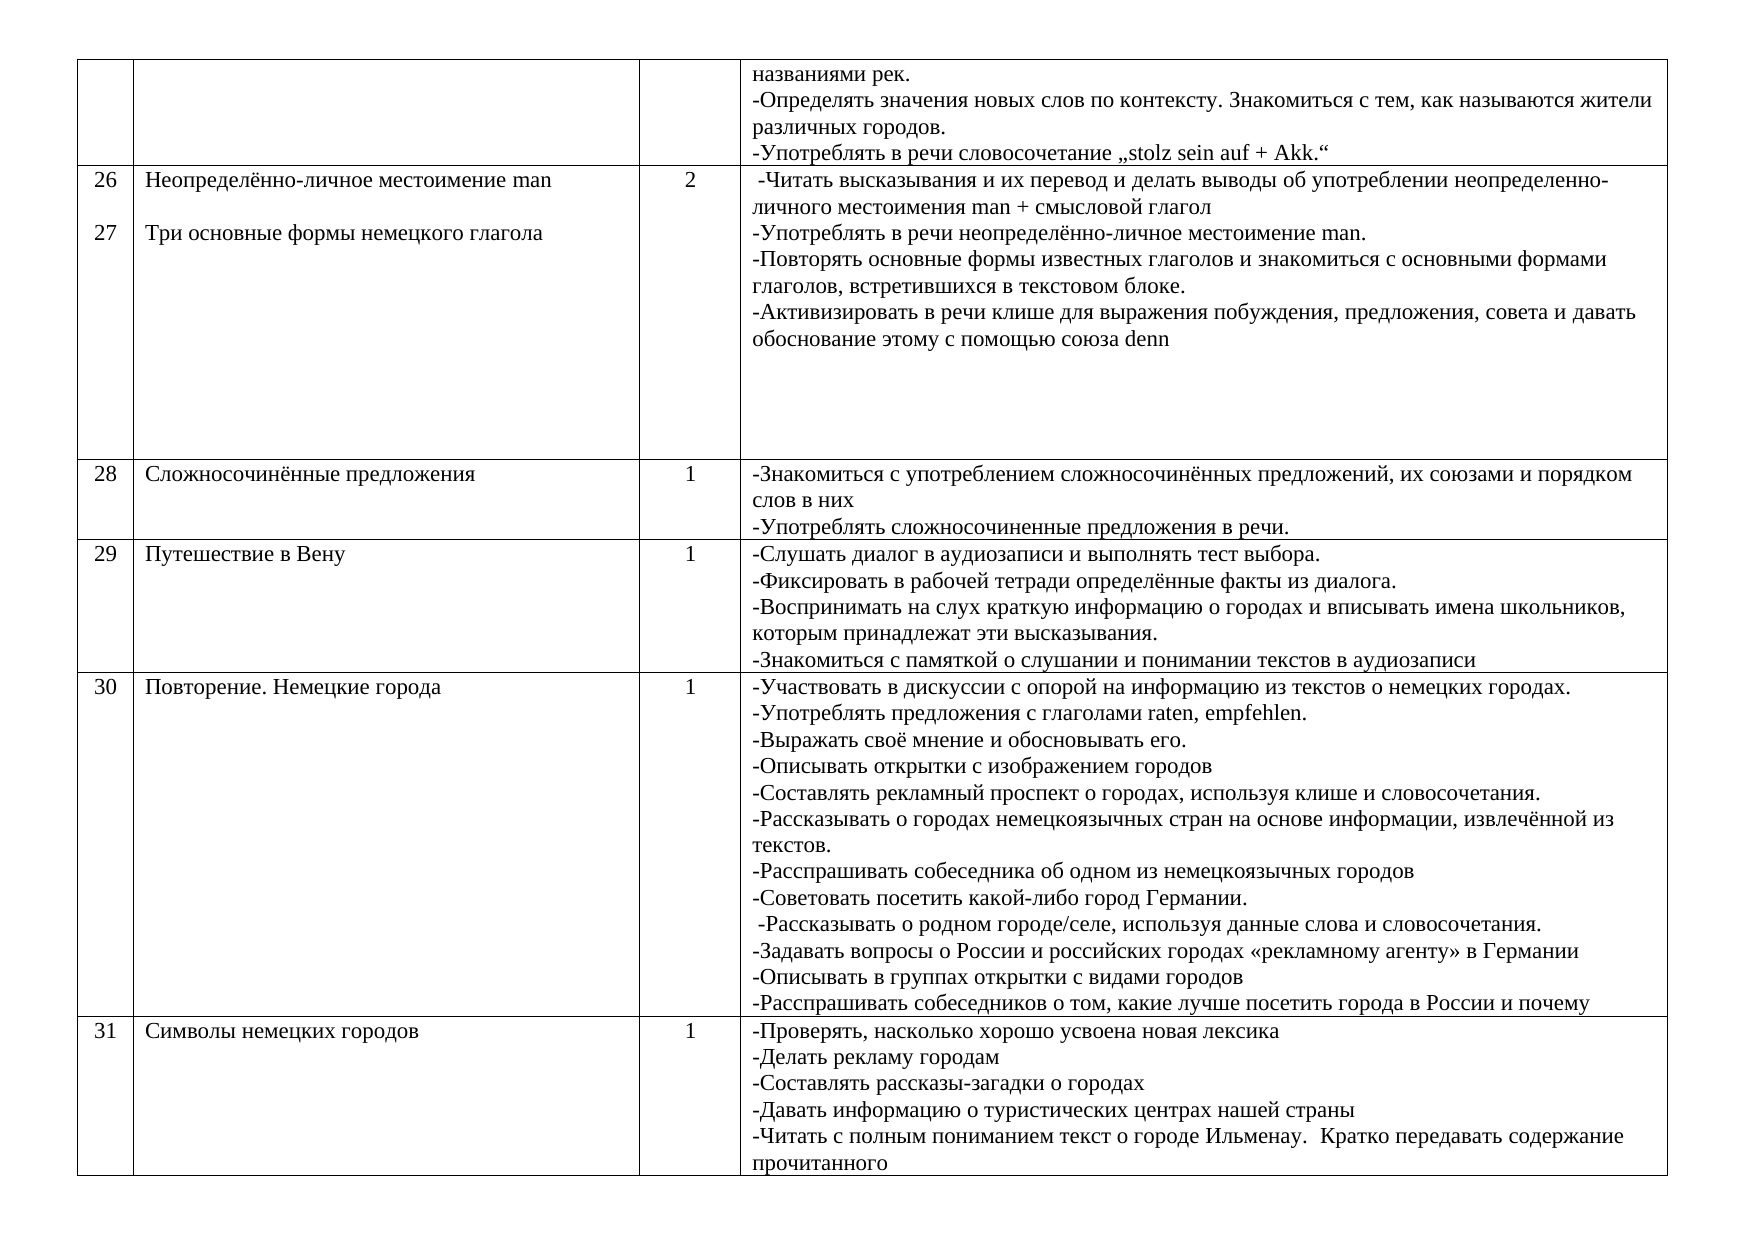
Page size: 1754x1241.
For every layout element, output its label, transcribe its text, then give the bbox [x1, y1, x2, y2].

table_cell 2 [640, 166, 740, 459]
table_cell Сложносочинённые предложения [134, 460, 639, 539]
table_cell 28 [78, 460, 133, 539]
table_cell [134, 60, 639, 165]
table_cell 1 [640, 673, 740, 1016]
table_cell 30 [78, 673, 133, 1016]
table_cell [134, 1017, 639, 1175]
table_cell Путешествие в Вену [134, 540, 639, 672]
table_cell 31 [78, 1017, 133, 1175]
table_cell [741, 1017, 1667, 1175]
table_cell Повторение. Немецкие города [134, 673, 639, 1016]
table_cell 26 27 [78, 166, 133, 459]
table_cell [741, 60, 1667, 165]
table_cell 1 [640, 1017, 740, 1175]
table_cell -Знакомиться с употреблением сложносочинённых предложений, их союзами и порядком слов в них -Употреблять сложносочиненные предложения в речи. [741, 460, 1667, 539]
table_cell -Слушать диалог в аудиозаписи и выполнять тест выбора. -Фиксировать в рабочей тетради определённые факты из диалога. -Воспринимать на слух краткую информацию о городах и вписывать имена школьников, которым принадлежат эти высказывания. -Знакомиться с памяткой о слушании и понимании текстов в аудиозаписи [741, 540, 1667, 672]
table_cell 1 [640, 60, 740, 165]
table_cell Неопределённо-личное местоимение man Три основные формы немецкого глагола [134, 166, 639, 459]
table_cell -Участвовать в дискуссии с опорой на информацию из текстов о немецких городах. -Употреблять предложения с глаголами raten, empfehlen. -Выражать своё мнение и обосновывать его. -Описывать открытки с изображением городов -Составлять рекламный проспект о городах, используя клише и словосочетания. -Рассказывать о городах немецкоязычных стран на основе информации, извлечённой из текстов. -Расспрашивать собеседника об одном из немецкоязычных городов -Советовать посетить какой-либо город Германии. -Рассказывать о родном городе/селе, используя данные слова и словосочетания. -Задавать вопросы о России и российских городах «рекламному агенту» в Германии -Описывать в группах открытки с видами городов -Расспрашивать собеседников о том, какие лучше посетить города в России и почему [741, 673, 1667, 1016]
table_cell 29 [78, 540, 133, 672]
table_cell 25 [78, 60, 133, 165]
table_cell 1 [640, 460, 740, 539]
table_cell -Читать высказывания и их перевод и делать выводы об употреблении неопределенно-личного местоимения man + смысловой глагол -Употреблять в речи неопределённо-личное местоимение man. -Повторять основные формы известных глаголов и знакомиться с основными формами глаголов, встретившихся в текстовом блоке. -Активизировать в речи клише для выражения побуждения, предложения, совета и давать обоснование этому с помощью союза denn [741, 166, 1667, 459]
table_cell 1 [640, 540, 740, 672]
